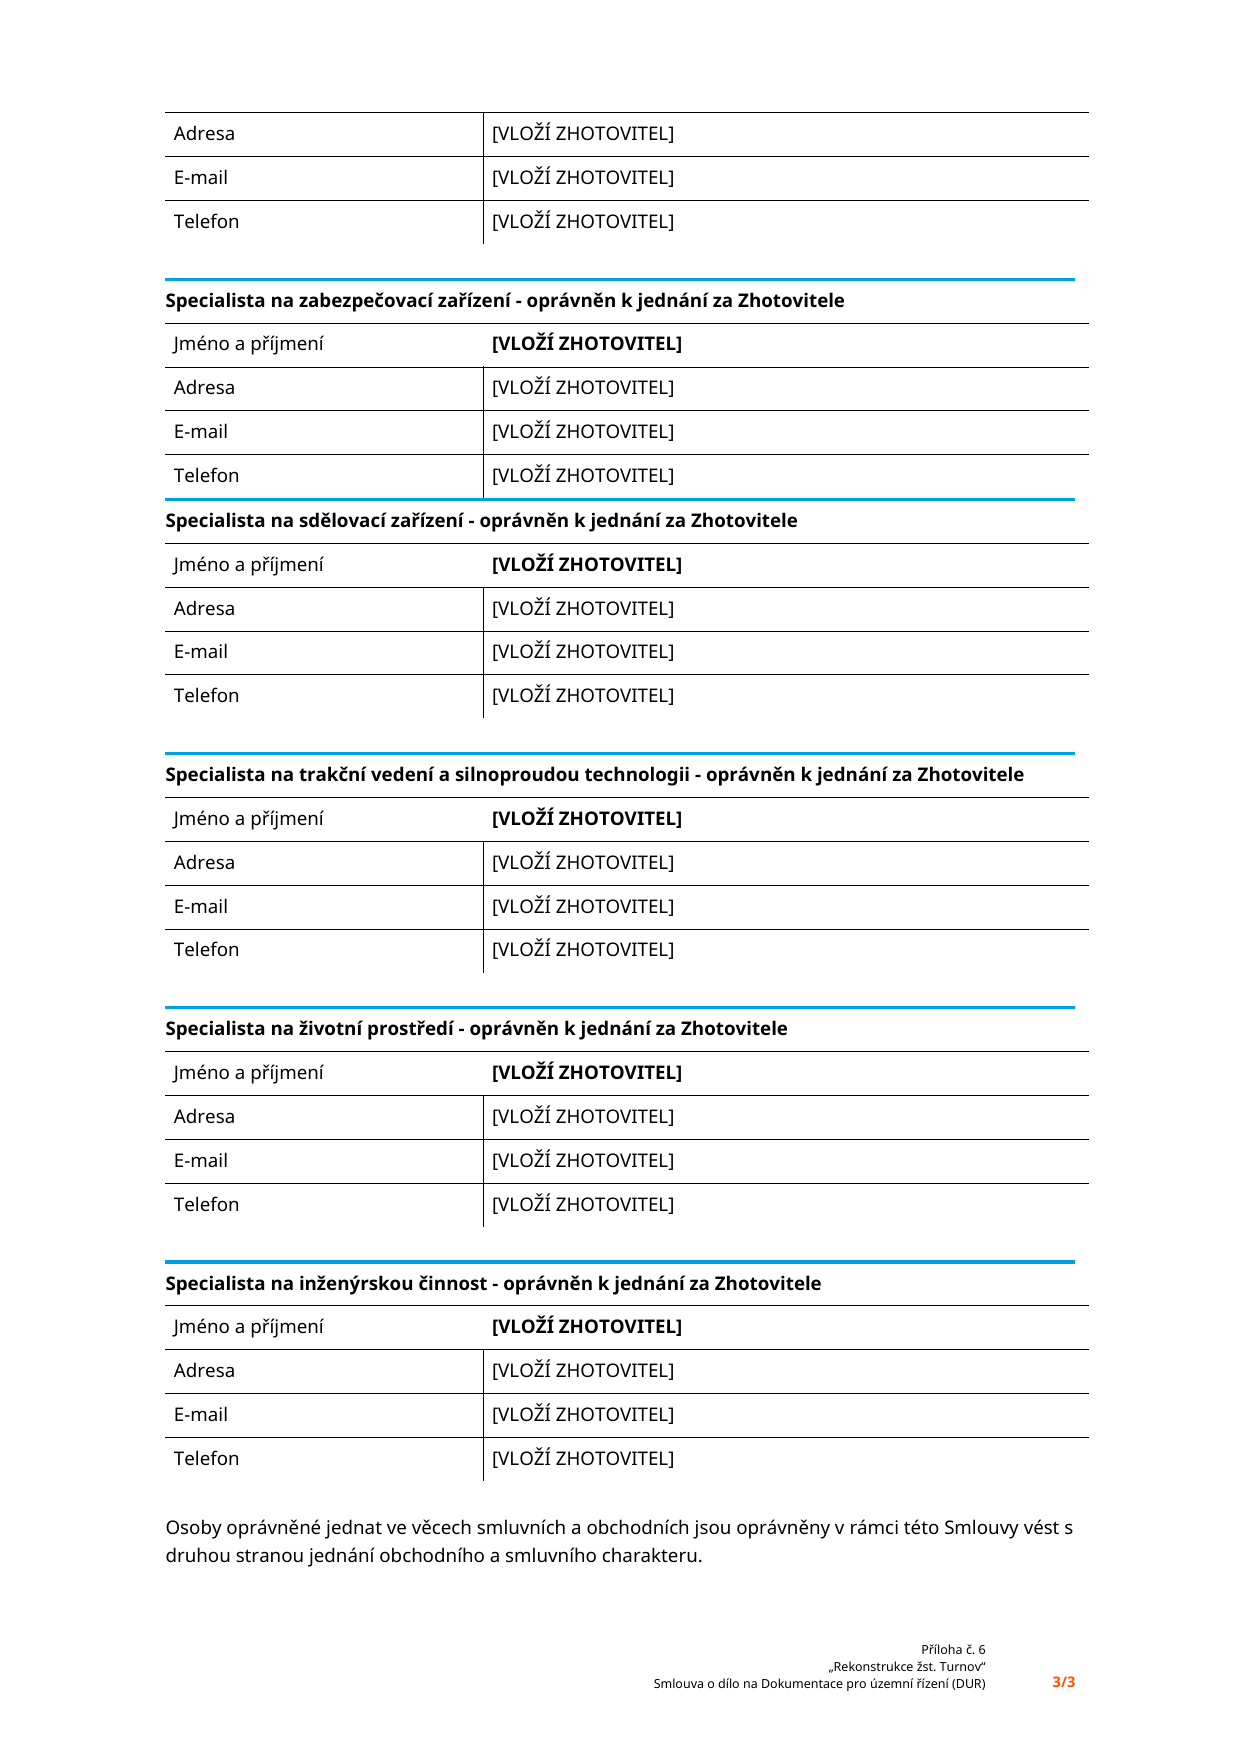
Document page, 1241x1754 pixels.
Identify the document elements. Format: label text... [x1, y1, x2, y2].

table_header Jméno a příjmení [165, 1052, 484, 1095]
table_cell E-mail [165, 886, 483, 928]
table_cell Adresa [165, 588, 483, 631]
text Specialista na životní prostředí - oprávněn k jednání za Zhotovitele [165, 1009, 1075, 1041]
table_cell Telefon [165, 675, 483, 718]
table_cell [VLOŽÍ ZHOTOVITEL] [484, 886, 1089, 928]
table_cell [VLOŽÍ ZHOTOVITEL] [484, 411, 1089, 454]
table_cell [VLOŽÍ ZHOTOVITEL] [484, 675, 1089, 718]
table_cell [VLOŽÍ ZHOTOVITEL] [484, 1350, 1089, 1393]
table_cell Adresa [165, 1350, 483, 1393]
table_cell Adresa [165, 842, 483, 885]
table_cell E-mail [165, 1394, 483, 1437]
table_cell Telefon [165, 930, 483, 972]
table_cell E-mail [165, 157, 483, 200]
table_cell [VLOŽÍ ZHOTOVITEL] [484, 368, 1089, 410]
table_header Jméno a příjmení [165, 798, 484, 841]
table_cell Telefon [165, 201, 483, 244]
table_header Jméno a příjmení [165, 544, 484, 587]
table_cell [VLOŽÍ ZHOTOVITEL] [484, 842, 1089, 885]
table_cell [VLOŽÍ ZHOTOVITEL] [484, 930, 1089, 972]
table_header [VLOŽÍ ZHOTOVITEL] [484, 1306, 1089, 1349]
table_header Jméno a příjmení [165, 1306, 484, 1349]
table_cell [VLOŽÍ ZHOTOVITEL] [484, 1140, 1089, 1183]
text Osoby oprávněné jednat ve věcech smluvních a obchodních jsou oprávněny v rámci této Smlouvy vést s druhou stranou jednání obchodního a smluvního charakteru. [165, 1514, 1075, 1568]
table_header [VLOŽÍ ZHOTOVITEL] [484, 1052, 1089, 1095]
table_cell [VLOŽÍ ZHOTOVITEL] [484, 157, 1089, 200]
table_header Jméno a příjmení [165, 324, 484, 366]
text Specialista na inženýrskou činnost - oprávněn k jednání za Zhotovitele [165, 1264, 1075, 1295]
table_cell [VLOŽÍ ZHOTOVITEL] [484, 201, 1089, 244]
text Specialista na trakční vedení a silnoproudou technologii - oprávněn k jednání za Zhotovitele [165, 755, 1075, 787]
table_cell Telefon [165, 1438, 483, 1481]
table_cell [VLOŽÍ ZHOTOVITEL] [484, 1394, 1089, 1437]
table_cell Adresa [165, 1096, 483, 1139]
table_cell [VLOŽÍ ZHOTOVITEL] [484, 588, 1089, 631]
text Specialista na zabezpečovací zařízení - oprávněn k jednání za Zhotovitele [165, 281, 1075, 312]
table_cell Telefon [165, 1184, 483, 1227]
table_header [VLOŽÍ ZHOTOVITEL] [484, 544, 1089, 587]
table_cell [VLOŽÍ ZHOTOVITEL] [484, 1096, 1089, 1139]
table_header [VLOŽÍ ZHOTOVITEL] [484, 798, 1089, 841]
table_cell [VLOŽÍ ZHOTOVITEL] [484, 455, 1089, 498]
table_cell E-mail [165, 632, 483, 674]
table_cell E-mail [165, 1140, 483, 1183]
table_cell [VLOŽÍ ZHOTOVITEL] [484, 1438, 1089, 1481]
table_cell Adresa [165, 368, 483, 410]
text Specialista na sdělovací zařízení - oprávněn k jednání za Zhotovitele [165, 501, 1075, 533]
table_cell [VLOŽÍ ZHOTOVITEL] [484, 1184, 1089, 1227]
table_cell [VLOŽÍ ZHOTOVITEL] [484, 632, 1089, 674]
table_cell [VLOŽÍ ZHOTOVITEL] [484, 113, 1089, 156]
table_cell E-mail [165, 411, 483, 454]
table_header [VLOŽÍ ZHOTOVITEL] [484, 324, 1089, 366]
table_cell Telefon [165, 455, 483, 498]
table_cell Adresa [165, 113, 483, 156]
